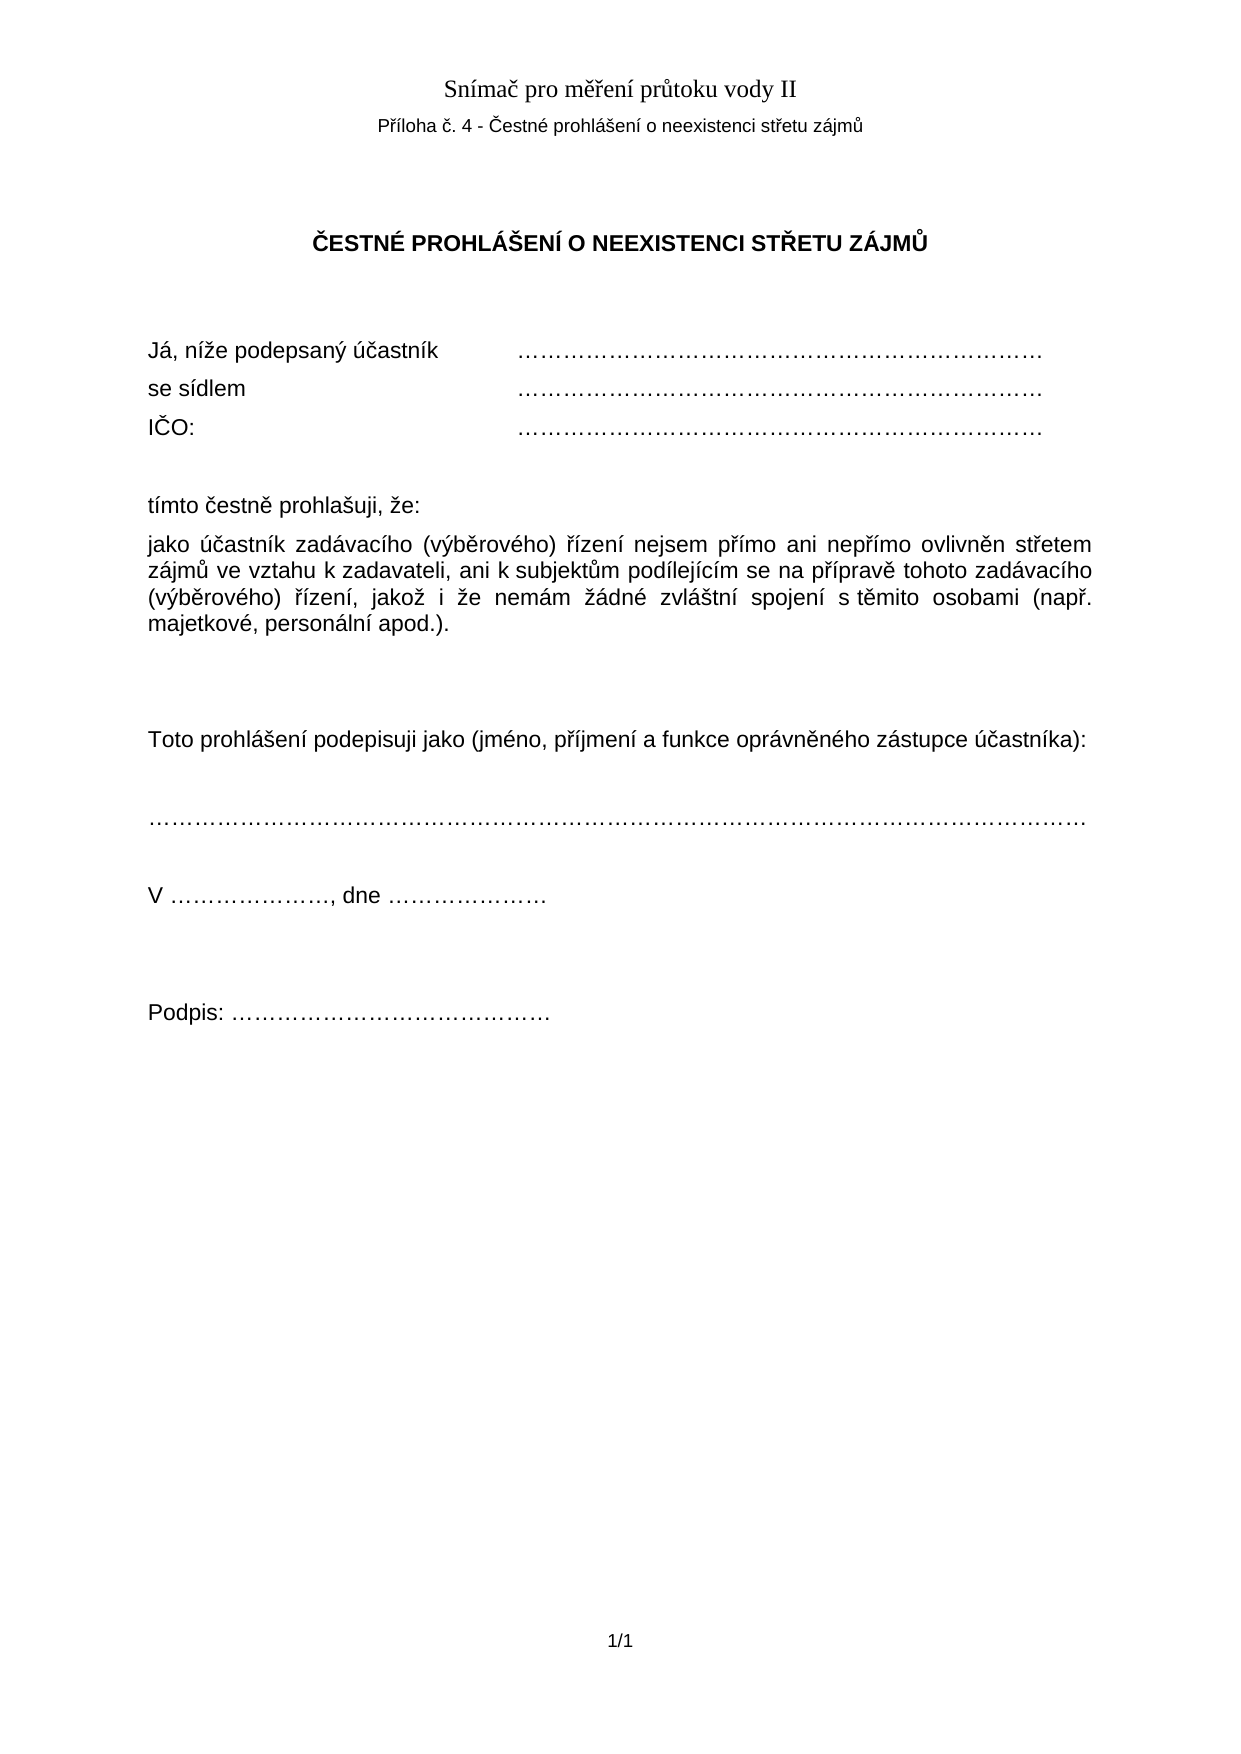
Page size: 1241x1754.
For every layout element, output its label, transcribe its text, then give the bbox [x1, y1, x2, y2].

text V …………………, dne ………………… [148, 882, 1093, 908]
text IČO: …………………………………………………………… [148, 414, 1093, 441]
text Toto prohlášení podepisuji jako (jméno, příjmení a funkce oprávněného zástupce účastníka): [148, 726, 1093, 753]
text se sídlem …………………………………………………………… [148, 375, 1093, 402]
text Podpis: …………………………………… [148, 998, 1093, 1025]
text tímto čestně prohlašuji, že: [148, 492, 1093, 518]
text jako účastník zadávacího (výběrového) řízení nejsem přímo ani nepřímo ovlivněn střetem zájmů ve vztahu k zadavateli, ani k subjektům podílejícím se na přípravě tohoto zadávacího (výběrového) řízení, jakož i že nemám žádné zvláštní spojení s těmito osobami (např. majetkové, personální apod.). [148, 531, 1093, 636]
text …………………………………………………………………………………………………………… [148, 804, 1093, 831]
text Já, níže podepsaný účastník …………………………………………………………… [148, 337, 1093, 363]
text ČESTNÉ PROHLÁŠENÍ O NEEXISTENCI STŘETU ZÁJMŮ [148, 230, 1093, 285]
